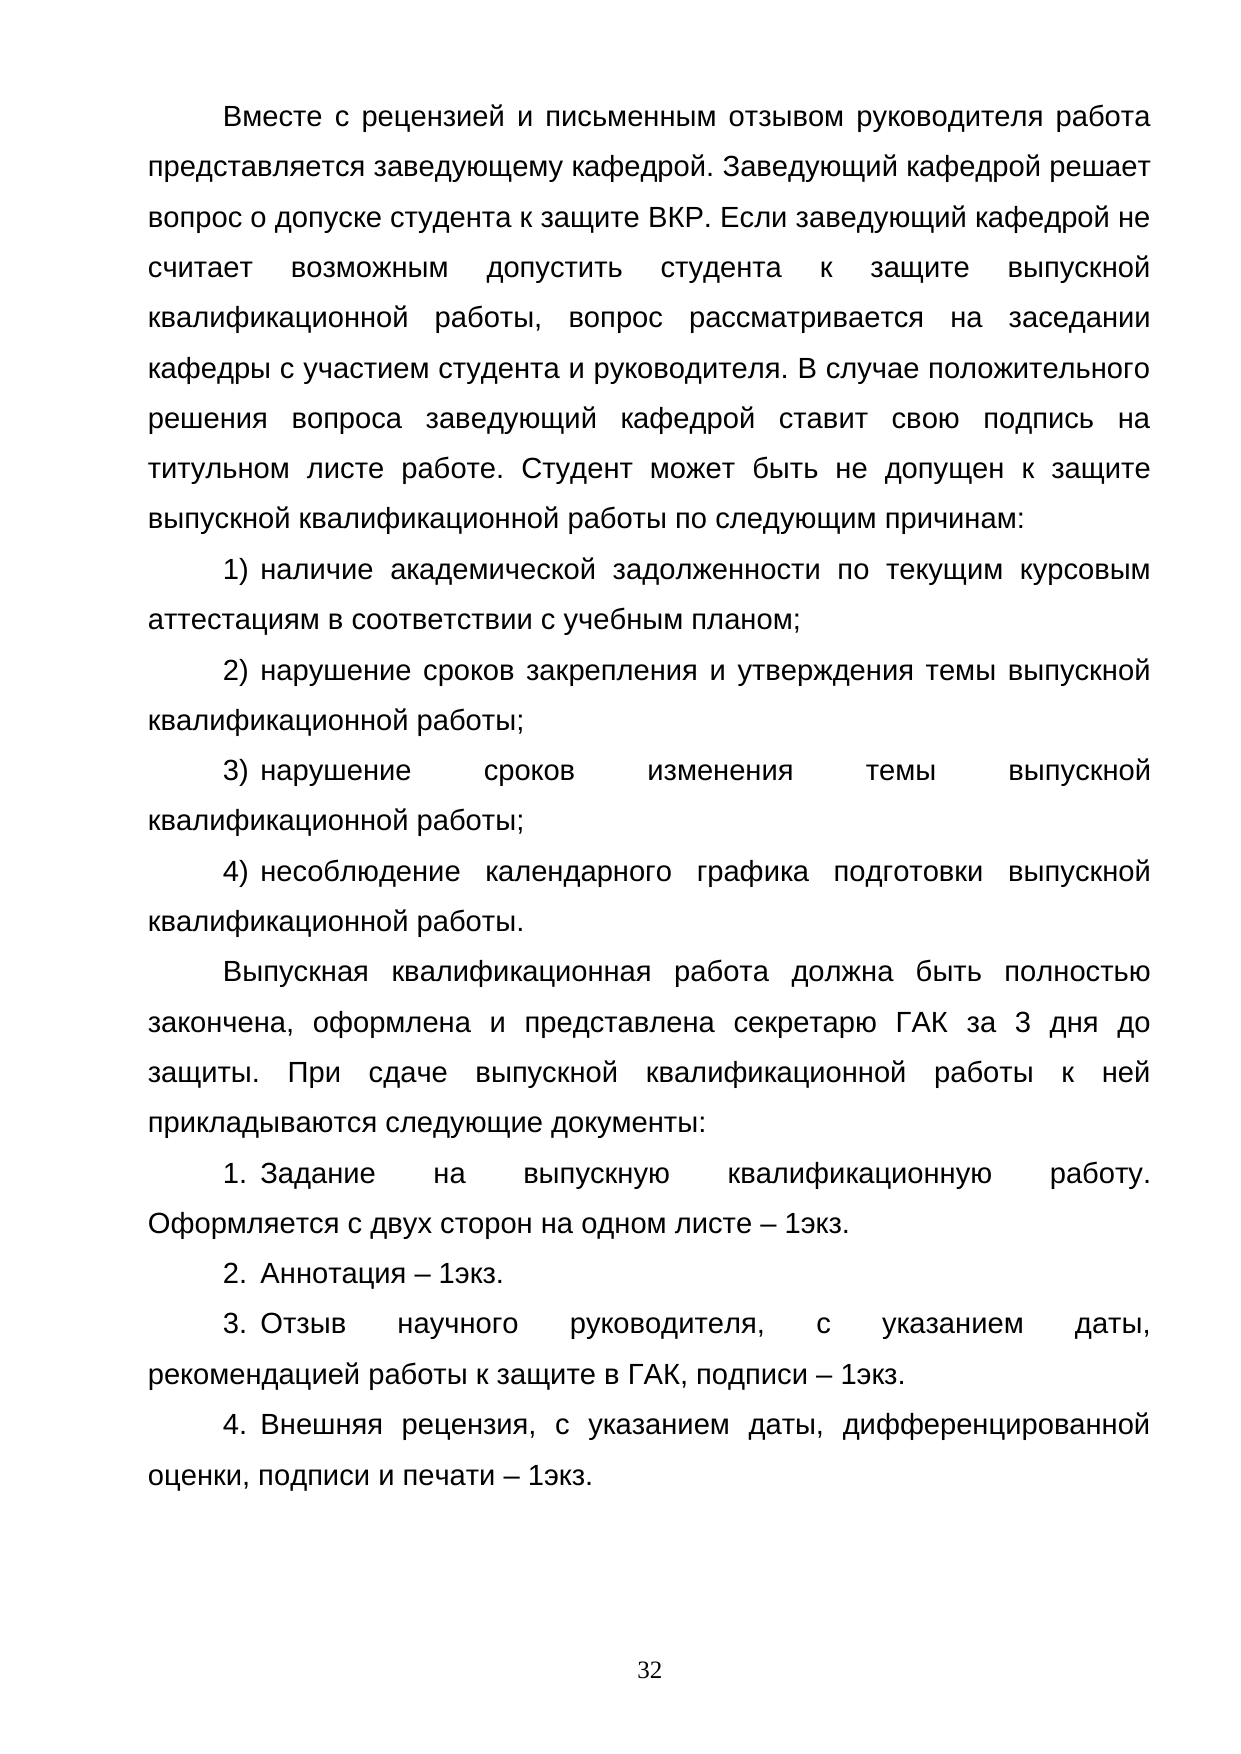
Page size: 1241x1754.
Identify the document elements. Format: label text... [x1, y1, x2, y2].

list Внешняя рецензия, с указанием даты, дифференцированной оценки, подписи и печати – 1экз. [148, 1407, 1152, 1491]
text Вместе с рецензией и письменным отзывом руководителя работа представляется заведующему кафедрой. Заведующий кафедрой решает вопрос о допуске студента к защите ВКР. Если заведующий кафедрой не считает возможным допустить студента к защите выпускной квалификационной работы, вопрос рассматривается на заседании кафедры с участием студента и руководителя. В случае положительного решения вопроса заведующий кафедрой ставит свою подпись на титульном листе работе. Студент может быть не допущен к защите выпускной квалификационной работы по следующим причинам: [148, 99, 1152, 535]
text Выпускная квалификационная работа должна быть полностью закончена, оформлена и представлена секретарю ГАК за 3 дня до защиты. При сдаче выпускной квалификационной работы к ней прикладываются следующие документы: [148, 954, 1152, 1139]
list Задание на выпускную квалификационную работу. Оформляется с двух сторон на одном листе – 1экз. [148, 1156, 1152, 1239]
list Аннотация – 1экз. [148, 1256, 1152, 1290]
list нарушение сроков изменения темы выпускной квалификационной работы; [148, 753, 1152, 837]
list Отзыв научного руководителя, с указанием даты, рекомендацией работы к защите в ГАК, подписи – 1экз. [148, 1307, 1152, 1390]
list несоблюдение календарного графика подготовки выпускной квалификационной работы. [148, 854, 1152, 938]
list нарушение сроков закрепления и утверждения темы выпускной квалификационной работы; [148, 652, 1152, 736]
list наличие академической задолженности по текущим курсовым аттестациям в соответствии с учебным планом; [148, 552, 1152, 636]
